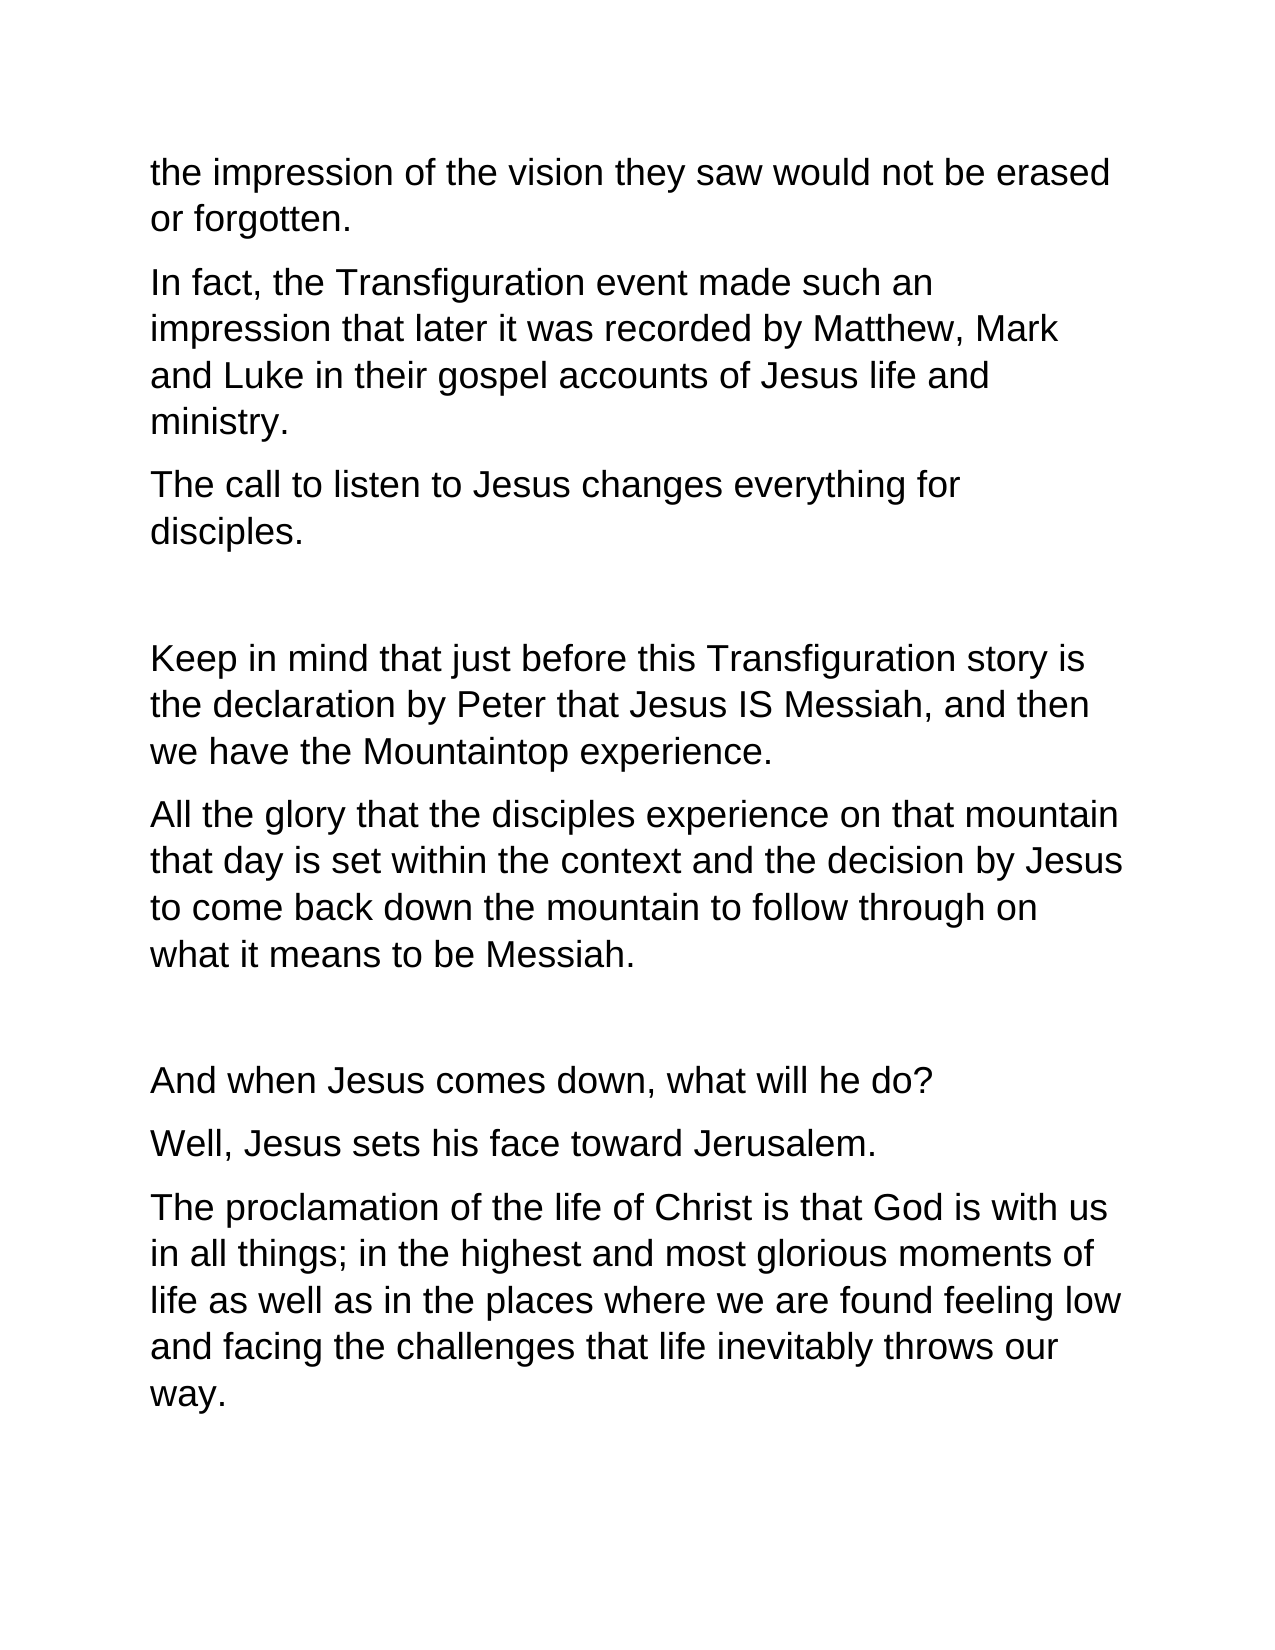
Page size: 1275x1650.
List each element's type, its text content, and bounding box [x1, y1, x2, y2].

text Well, Jesus sets his face toward Jerusalem. [150, 1121, 1125, 1164]
text The proclamation of the life of Christ is that God is with us in all things; in the highest and most glorious moments of life as well as in the places where we are found feeling low and facing the challenges that life inevitably throws our way. [150, 1185, 1125, 1414]
text Keep in mind that just before this Transfiguration story is the declaration by Peter that Jesus IS Messiah, and then we have the Mountaintop experience. [150, 636, 1125, 772]
text All the glory that the disciples experience on that mountain that day is set within the context and the decision by Jesus to come back down the mountain to follow through on what it means to be Messiah. [150, 792, 1125, 975]
text In fact, the Transfiguration event made such an impression that later it was recorded by Matthew, Mark and Luke in their gospel accounts of Jesus life and ministry. [150, 260, 1125, 443]
text the impression of the vision they saw would not be erased or forgotten. [150, 150, 1125, 240]
text The call to listen to Jesus changes everything for disciples. [150, 463, 1125, 552]
text And when Jesus comes down, what will he do? [150, 1058, 1125, 1101]
